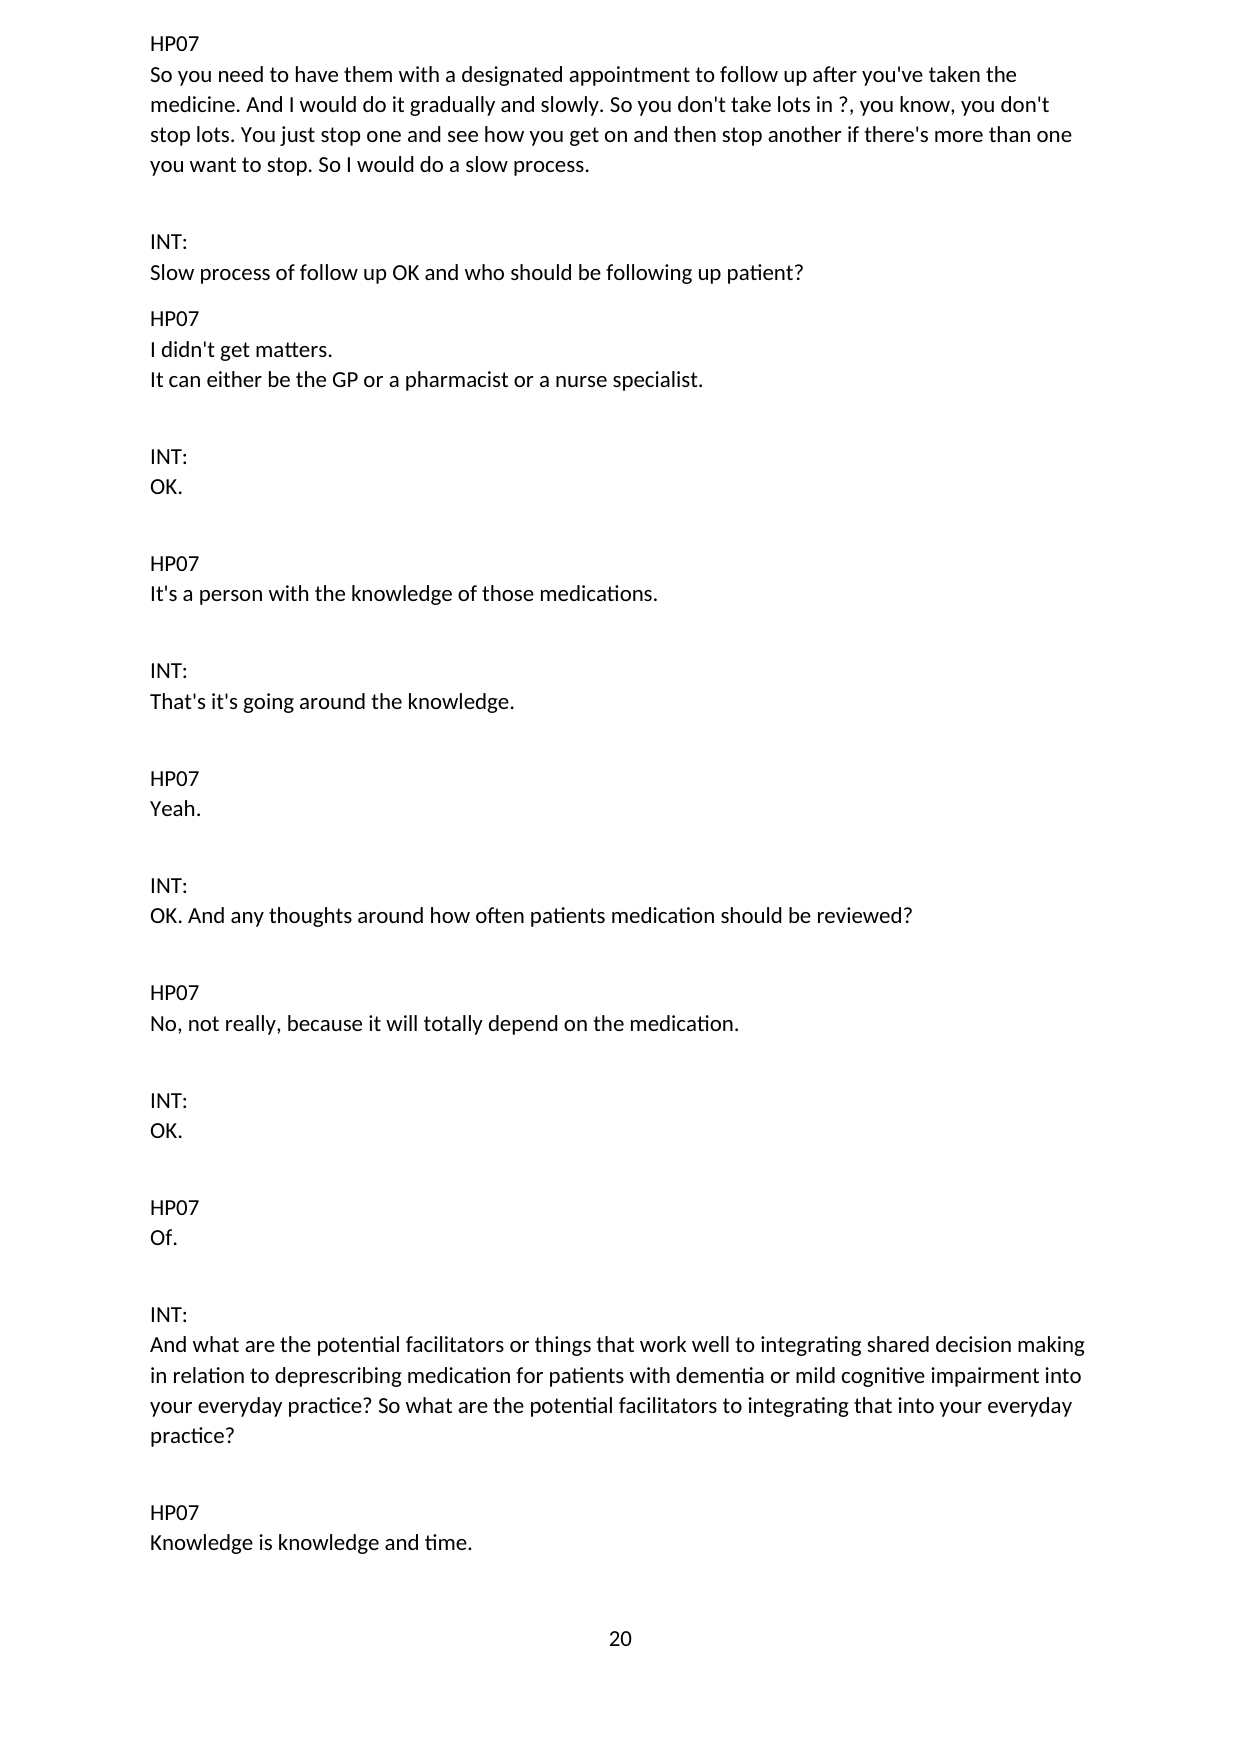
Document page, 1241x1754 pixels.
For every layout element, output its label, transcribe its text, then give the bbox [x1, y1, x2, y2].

text HP07 It's a person with the knowledge of those medications. [150, 519, 1090, 608]
text INT: And what are the potential facilitators or things that work well to integrating shared decision making in relation to deprescribing medication for patients with dementia or mild cognitive impairment into your everyday practice? So what are the potential facilitators to integrating that into your everyday practice? [150, 1270, 1090, 1449]
text INT: OK. [150, 1056, 1090, 1144]
text HP07 Yeah. [150, 734, 1090, 822]
text INT: OK. [150, 412, 1090, 500]
text HP07 So you need to have them with a designated appointment to follow up after you've taken the medicine. And I would do it gradually and slowly. So you don't take lots in ?, you know, you don't stop lots. You just stop one and see how you get on and then stop another if there's more than one you want to stop. So I would do a slow process. [150, 29, 1090, 209]
text HP07 I didn't get matters. It can either be the GP or a pharmacist or a nurse specialist. [150, 304, 1090, 393]
text INT: OK. And any thoughts around how often patients medication should be reviewed? [150, 841, 1090, 929]
text HP07 No, not really, because it will totally depend on the medication. [150, 948, 1090, 1037]
text HP07 Knowledge is knowledge and time. [150, 1468, 1090, 1557]
text INT: That's it's going around the knowledge. [150, 626, 1090, 715]
text INT: Slow process of follow up OK and who should be following up patient? [150, 227, 1090, 286]
text HP07 Of. [150, 1163, 1090, 1251]
